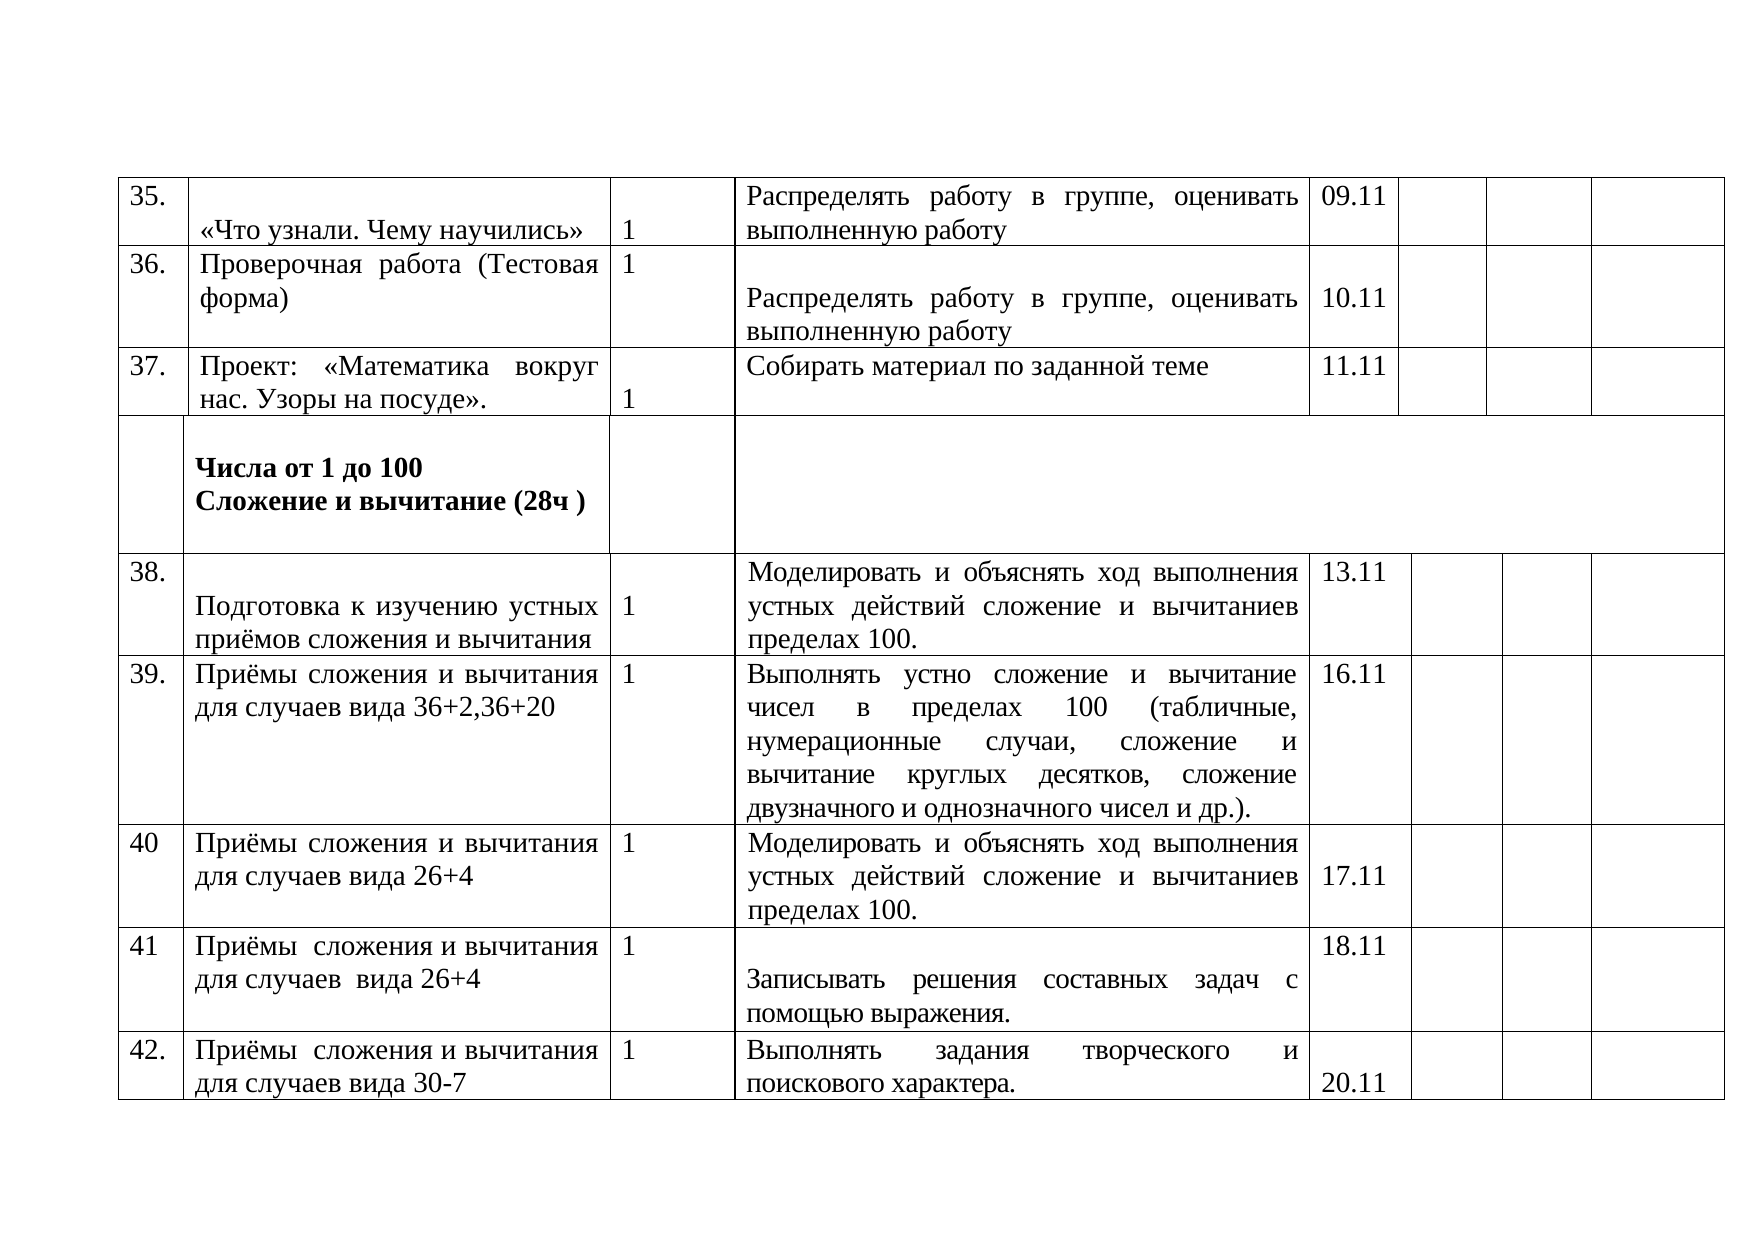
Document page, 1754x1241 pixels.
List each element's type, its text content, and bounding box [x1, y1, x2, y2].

table_cell [1503, 825, 1591, 927]
table_cell Приёмы сложения и вычитания для случаев вида 26+4 [184, 825, 610, 927]
table_cell 37. [119, 348, 188, 415]
table_cell [1592, 246, 1724, 347]
table_cell Моделировать и объяснять ход выполнения устных действий сложение и вычитаниев пределах 100. [736, 825, 1309, 927]
table_cell 1 [611, 246, 734, 347]
table_cell [1592, 656, 1724, 824]
table_cell 1 [611, 656, 734, 824]
table_cell [1487, 178, 1591, 245]
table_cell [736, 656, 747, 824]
table_cell [1412, 1032, 1502, 1099]
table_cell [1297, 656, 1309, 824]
table_cell [1399, 246, 1486, 347]
table_cell Числа от 1 до 100 Сложение и вычитание (28ч ) [184, 416, 609, 553]
table_cell [610, 416, 734, 553]
table_cell 20.11 [1310, 1032, 1411, 1099]
table_cell 1 [611, 348, 734, 415]
table_cell 39. [119, 656, 183, 824]
table_cell Приёмы сложения и вычитания для случаев вида 26+4 [184, 928, 610, 1031]
table_cell [1503, 656, 1591, 824]
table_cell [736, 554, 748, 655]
table_cell 1 [611, 928, 734, 1031]
table_cell [1412, 928, 1502, 1031]
table_cell 10.11 [1310, 246, 1398, 347]
table_cell [1412, 656, 1502, 824]
table_cell 09.11 [1310, 178, 1398, 245]
table_cell 13.11 [1310, 554, 1411, 655]
table_cell [1503, 928, 1591, 1031]
table_cell Подготовка к изучению устных приёмов сложения и вычитания [184, 554, 610, 655]
table_cell [1503, 1032, 1591, 1099]
table_cell 1 [611, 1032, 734, 1099]
table_cell 11.11 [1310, 348, 1398, 415]
table_cell 41 [119, 928, 183, 1031]
table_cell 35. [119, 178, 188, 245]
table_cell Собирать материал по заданной теме [736, 348, 1309, 415]
table_cell Проект: «Математика вокруг нас. Узоры на посуде». [189, 348, 610, 415]
table_cell [1592, 348, 1724, 415]
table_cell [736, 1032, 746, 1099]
table_cell 38. [119, 554, 183, 655]
table_cell Записывать решения составных задач с помощью выражения. [736, 928, 1309, 1031]
table_cell 40 [119, 825, 183, 927]
table_cell 18.11 [1310, 928, 1411, 1031]
table_cell 1 [611, 554, 734, 655]
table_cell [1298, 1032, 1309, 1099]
table_cell 17.11 [1310, 825, 1411, 927]
table_cell 1 [611, 825, 734, 927]
table_cell [1503, 554, 1591, 655]
table_cell 36. [119, 246, 188, 347]
table_cell [1592, 178, 1724, 245]
table_cell 42. [119, 1032, 183, 1099]
table_cell Приёмы сложения и вычитания для случаев вида 36+2,36+20 [184, 656, 610, 824]
table_cell [1399, 348, 1486, 415]
table_cell [1412, 554, 1502, 655]
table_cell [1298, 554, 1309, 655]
table_cell [1592, 554, 1724, 655]
table_cell [119, 416, 183, 553]
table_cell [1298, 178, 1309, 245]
table_cell Проверочная работа (Тестовая форма) [189, 246, 610, 347]
table_cell Распределять работу в группе, оценивать выполненную работу [736, 246, 1309, 347]
table_cell 16.11 [1310, 656, 1411, 824]
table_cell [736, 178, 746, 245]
table_cell Приёмы сложения и вычитания для случаев вида 30-7 [184, 1032, 610, 1099]
table_cell [1399, 178, 1486, 245]
table_cell [1592, 825, 1724, 927]
table_cell 1 [611, 178, 734, 245]
table_cell [1592, 928, 1724, 1031]
table_cell [1592, 1032, 1724, 1099]
table_cell [1487, 246, 1591, 347]
table_cell [1487, 348, 1591, 415]
table_cell «Что узнали. Чему научились» [189, 178, 610, 245]
table_cell [1412, 825, 1502, 927]
table_cell [736, 416, 1724, 553]
